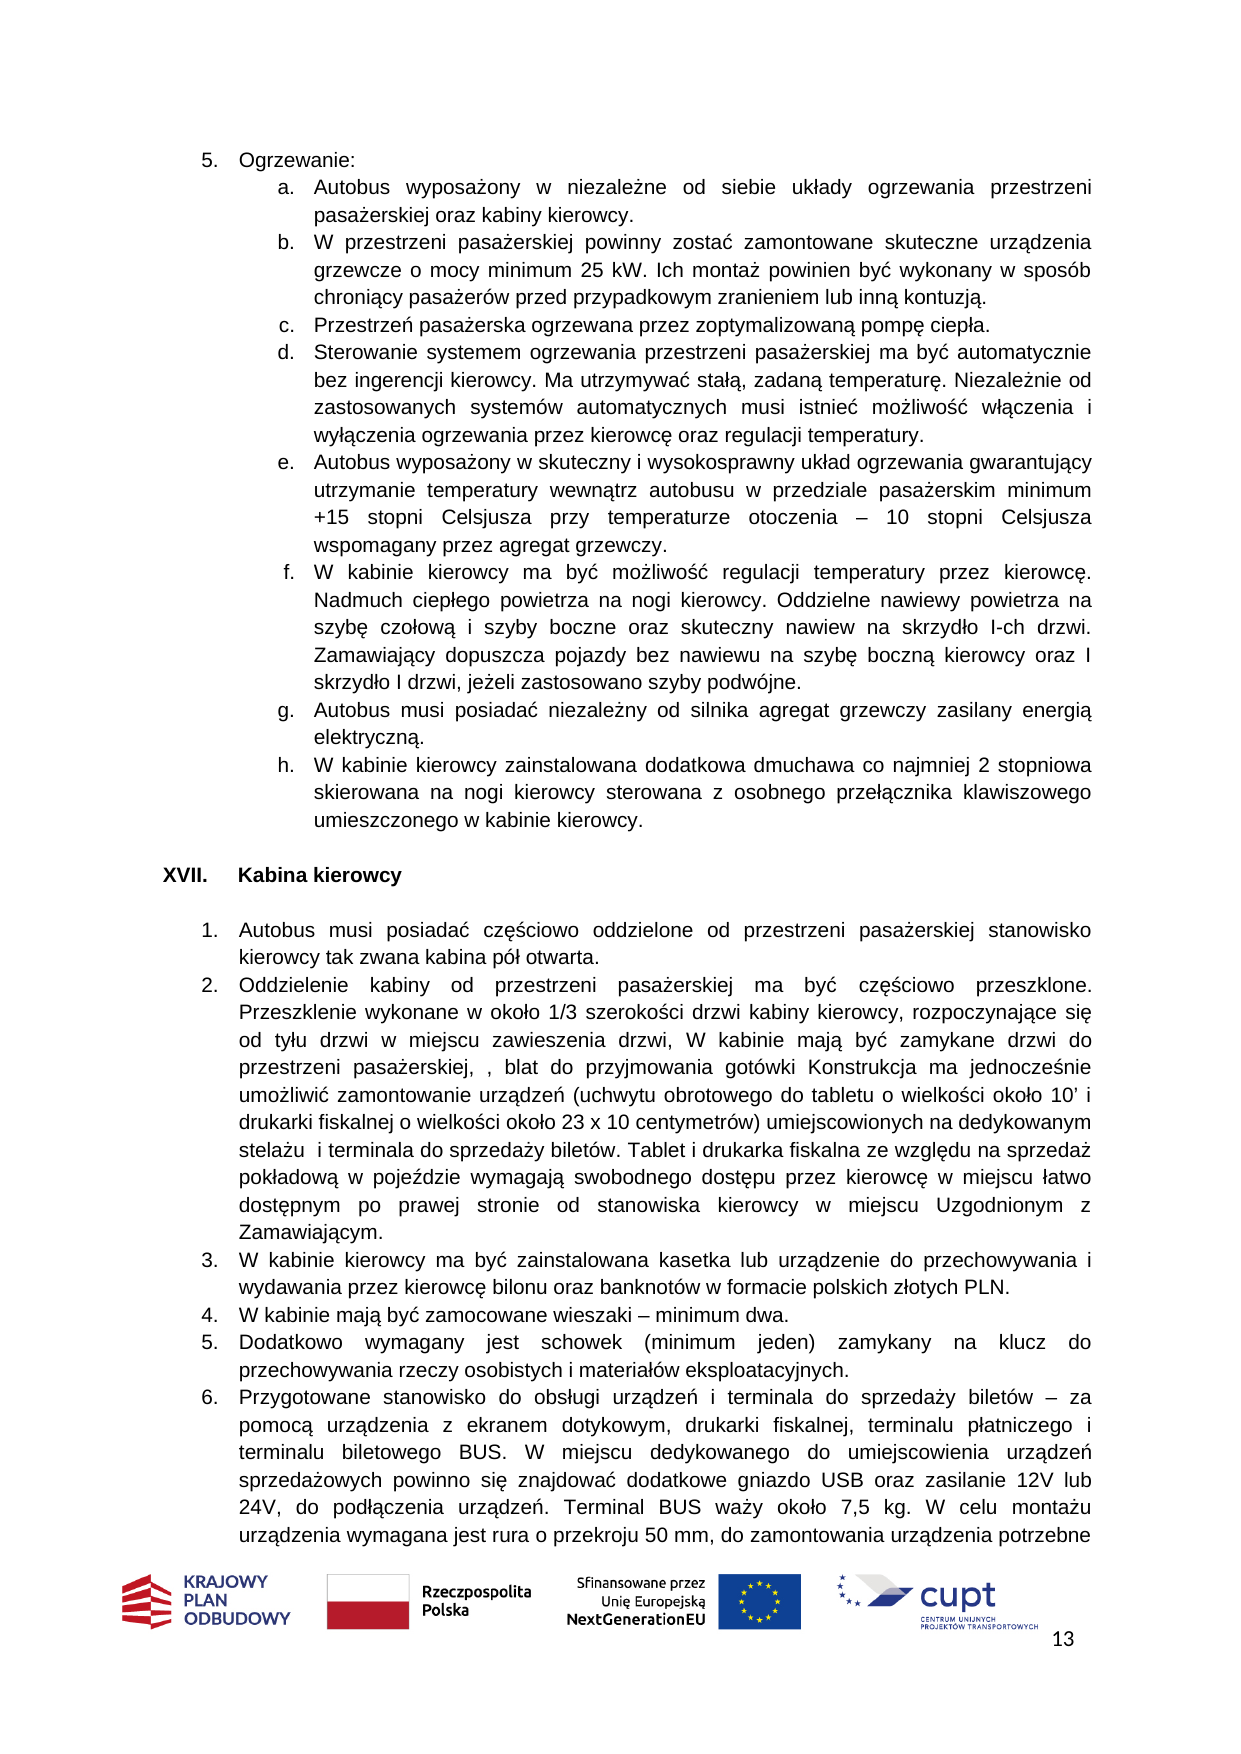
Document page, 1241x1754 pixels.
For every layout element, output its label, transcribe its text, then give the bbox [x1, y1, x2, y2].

list Przestrzeń pasażerska ogrzewana przez zoptymalizowaną pompę ciepła. [295, 313, 1092, 337]
list W kabinie kierowcy ma być zainstalowana kasetka lub urządzenie do przechowywania i wydawania przez kierowcę bilonu oraz banknotów w formacie polskich złotych PLN. [201, 1248, 1092, 1299]
list Autobus musi posiadać niezależny od silnika agregat grzewczy zasilany energią elektryczną. [295, 698, 1092, 749]
list Autobus wyposażony w niezależne od siebie układy ogrzewania przestrzeni pasażerskiej oraz kabiny kierowcy. [295, 175, 1092, 227]
list Kabina kierowcy [163, 863, 1092, 887]
list W kabinie kierowcy ma być możliwość regulacji temperatury przez kierowcę. Nadmuch ciepłego powietrza na nogi kierowcy. Oddzielne nawiewy powietrza na szybę czołową i szyby boczne oraz skuteczny nawiew na skrzydło I-ch drzwi. Zamawiający dopuszcza pojazdy bez nawiewu na szybę boczną kierowcy oraz I skrzydło I drzwi, jeżeli zastosowano szyby podwójne. [295, 560, 1092, 694]
picture [106, 1555, 1052, 1647]
list W kabinie kierowcy zainstalowana dodatkowa dmuchawa co najmniej 2 stopniowa skierowana na nogi kierowcy sterowana z osobnego przełącznika klawiszowego umieszczonego w kabinie kierowcy. [295, 753, 1092, 832]
list Sterowanie systemem ogrzewania przestrzeni pasażerskiej ma być automatycznie bez ingerencji kierowcy. Ma utrzymywać stałą, zadaną temperaturę. Niezależnie od zastosowanych systemów automatycznych musi istnieć możliwość włączenia i wyłączenia ogrzewania przez kierowcę oraz regulacji temperatury. [295, 340, 1092, 447]
list Autobus musi posiadać częściowo oddzielone od przestrzeni pasażerskiej stanowisko kierowcy tak zwana kabina pół otwarta. [201, 918, 1092, 969]
list W przestrzeni pasażerskiej powinny zostać zamontowane skuteczne urządzenia grzewcze o mocy minimum 25 kW. Ich montaż powinien być wykonany w sposób chroniący pasażerów przed przypadkowym zranieniem lub inną kontuzją. [295, 230, 1092, 309]
list Ogrzewanie: [201, 148, 1092, 172]
list Autobus wyposażony w skuteczny i wysokosprawny układ ogrzewania gwarantujący utrzymanie temperatury wewnątrz autobusu w przedziale pasażerskim minimum +15 stopni Celsjusza przy temperaturze otoczenia – 10 stopni Celsjusza wspomagany przez agregat grzewczy. [295, 450, 1092, 557]
list Dodatkowo wymagany jest schowek (minimum jeden) zamykany na klucz do przechowywania rzeczy osobistych i materiałów eksploatacyjnych. [201, 1330, 1092, 1382]
list Oddzielenie kabiny od przestrzeni pasażerskiej ma być częściowo przeszklone. Przeszklenie wykonane w około 1/3 szerokości drzwi kabiny kierowcy, rozpoczynające się od tyłu drzwi w miejscu zawieszenia drzwi, W kabinie mają być zamykane drzwi do przestrzeni pasażerskiej, , blat do przyjmowania gotówki Konstrukcja ma jednocześnie umożliwić zamontowanie urządzeń (uchwytu obrotowego do tabletu o wielkości około 10’ i drukarki fiskalnej o wielkości około 23 x 10 centymetrów) umiejscowionych na dedykowanym stelażu i terminala do sprzedaży biletów. Tablet i drukarka fiskalna ze względu na sprzedaż pokładową w pojeździe wymagają swobodnego dostępu przez kierowcę w miejscu łatwo dostępnym po prawej stronie od stanowiska kierowcy w miejscu Uzgodnionym z Zamawiającym. [201, 973, 1092, 1244]
list W kabinie mają być zamocowane wieszaki – minimum dwa. [201, 1303, 1092, 1327]
